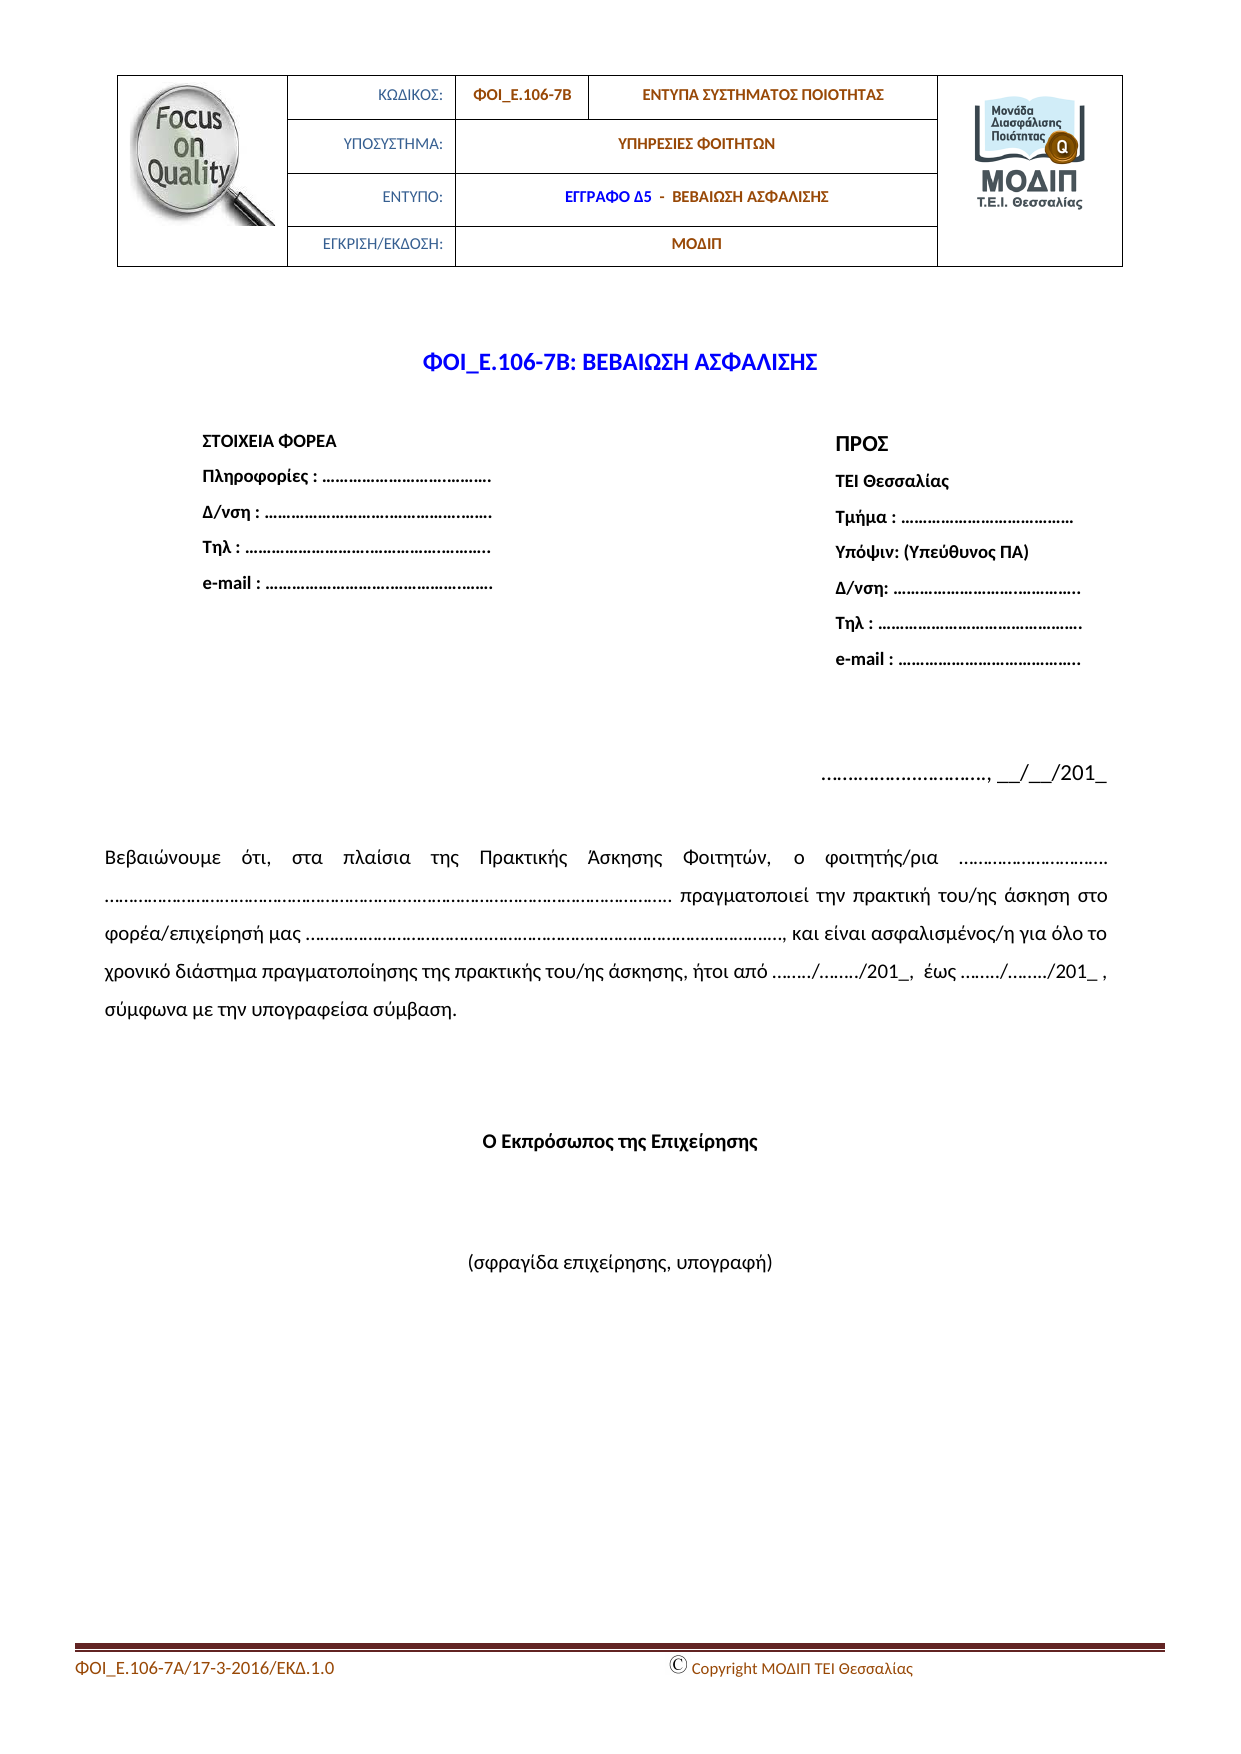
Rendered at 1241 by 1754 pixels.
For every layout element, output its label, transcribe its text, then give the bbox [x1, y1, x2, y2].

picture [953, 82, 1107, 228]
picture [129, 82, 276, 226]
picture [665, 1653, 692, 1675]
text Ο Εκπρόσωπος της Επιχείρησης [75, 1128, 1165, 1153]
text (σφραγίδα επιχείρησης, υπογραφή) [75, 1249, 1165, 1275]
text …….………..…………., __/__/201_ [75, 758, 1165, 786]
text ΦΟΙ_Ε.106-7Β: ΒΕΒΑΙΩΣΗ ΑΣΦΑΛΙΣΗΣ [75, 346, 1165, 376]
text Βεβαιώνουμε ότι, στα πλαίσια της Πρακτικής Άσκησης Φοιτητών, ο φοιτητής/ρια ………………………….………………………………………………………..…………………………………………….. πραγματοποιεί την πρακτική του/ης άσκηση στο φορέα/επιχείρησή μας ………………………………..………………………………………………….…, και είναι ασφαλισμένος/η για όλο το χρονικό διάστημα πραγματοποίησης της πρακτικής του/ης άσκησης, ήτοι από ……../……../201_, έως ……../……../201_ , σύμφωνα με την υπογραφείσα σύμβαση. [104, 844, 1108, 1022]
